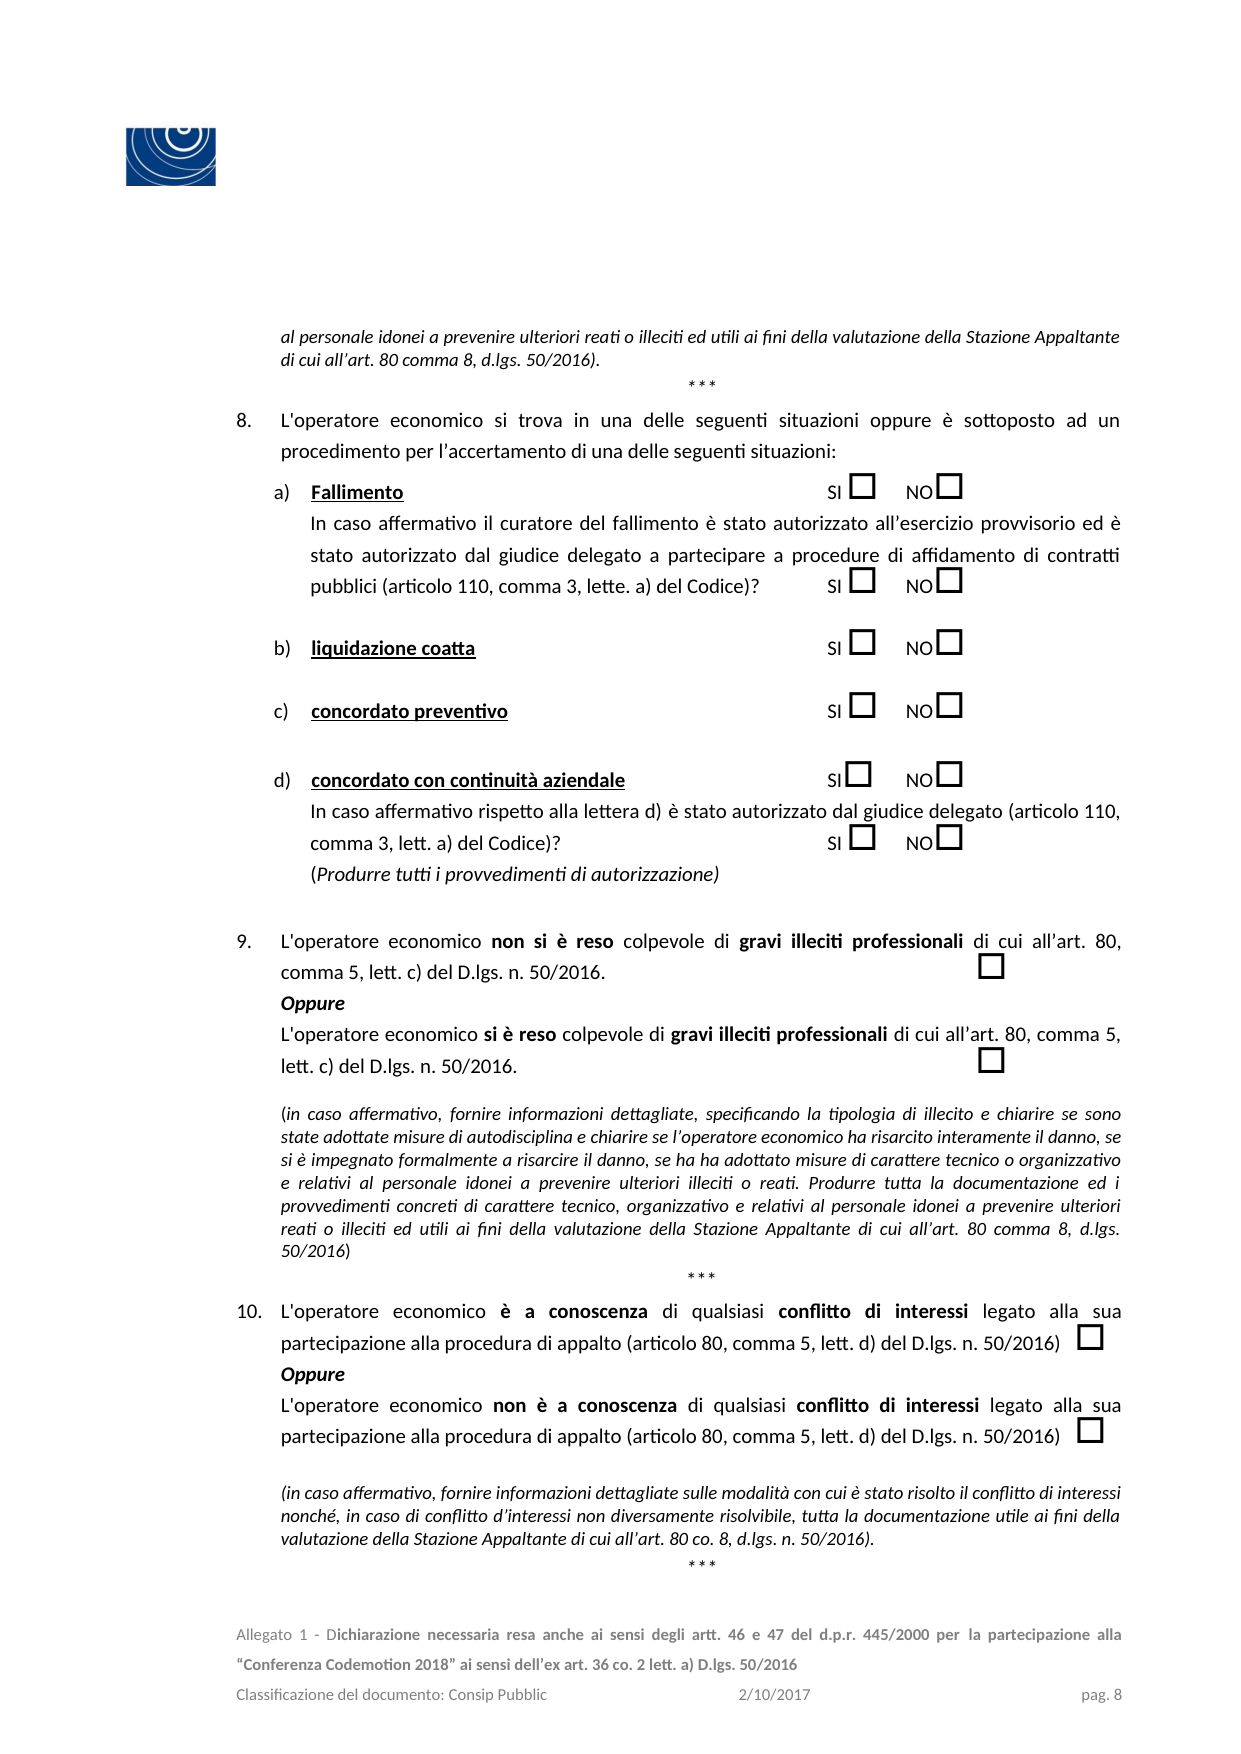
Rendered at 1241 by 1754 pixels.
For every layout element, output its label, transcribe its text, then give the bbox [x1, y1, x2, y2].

list Oppure [281, 986, 1122, 1017]
list L'operatore economico è a conoscenza di qualsiasi conflitto di interessi legato alla sua partecipazione alla procedura di appalto (articolo 80, comma 5, lett. d) del D.lgs. n. 50/2016) □ [236, 1294, 1122, 1356]
list L'operatore economico non si è reso colpevole di gravi illeciti professionali di cui all’art. 80, comma 5, lett. c) del D.lgs. n. 50/2016. □ [236, 923, 1122, 986]
list *** [281, 371, 1122, 402]
list Oppure [281, 1356, 1122, 1388]
list L'operatore economico non è a conoscenza di qualsiasi conflitto di interessi legato alla sua partecipazione alla procedura di appalto (articolo 80, comma 5, lett. d) del D.lgs. n. 50/2016) □ [281, 1388, 1122, 1450]
list Fallimento SI □ NO□ [274, 474, 1122, 506]
list *** [281, 1263, 1122, 1294]
picture [0, 0, 216, 185]
list (in caso affermativo, fornire informazioni dettagliate sulle modalità con cui è stato risolto il conflitto di interessi nonché, in caso di conflitto d’interessi non diversamente risolvibile, tutta la documentazione utile ai fini della valutazione della Stazione Appaltante di cui all’art. 80 co. 8, d.lgs. n. 50/2016). [281, 1481, 1122, 1550]
list concordato con continuità aziendale SI□ NO□ [274, 763, 1122, 794]
list L'operatore economico si trova in una delle seguenti situazioni oppure è sottoposto ad un procedimento per l’accertamento di una delle seguenti situazioni: [236, 402, 1122, 464]
list (in caso affermativo, fornire informazioni dettagliate, specificando la tipologia di illecito e chiarire se sono state adottate misure di autodisciplina e chiarire se l’operatore economico ha risarcito interamente il danno, se si è impegnato formalmente a risarcire il danno, se ha ha adottato misure di carattere tecnico o organizzativo e relativi al personale idonei a prevenire ulteriori illeciti o reati. Produrre tutta la documentazione ed i provvedimenti concreti di carattere tecnico, organizzativo e relativi al personale idonei a prevenire ulteriori reati o illeciti ed utili ai fini della valutazione della Stazione Appaltante di cui all’art. 80 comma 8, d.lgs. 50/2016) [281, 1102, 1122, 1263]
list (Produrre tutti i provvedimenti di autorizzazione) [236, 856, 1122, 888]
list *** [281, 1550, 1122, 1581]
list In caso affermativo il curatore del fallimento è stato autorizzato all’esercizio provvisorio ed è stato autorizzato dal giudice delegato a partecipare a procedure di affidamento di contratti pubblici (articolo 110, comma 3, lette. a) del Codice)? SI □ NO□ [310, 506, 1122, 599]
list concordato preventivo SI □ NO□ [274, 693, 1122, 724]
list liquidazione coatta SI □ NO□ [274, 631, 1122, 662]
list In caso affermativo rispetto alla lettera d) è stato autorizzato dal giudice delegato (articolo 110, comma 3, lett. a) del Codice)? SI □ NO□ [310, 794, 1122, 856]
list L'operatore economico si è reso colpevole di gravi illeciti professionali di cui all’art. 80, comma 5, lett. c) del D.lgs. n. 50/2016. □ [281, 1017, 1122, 1079]
